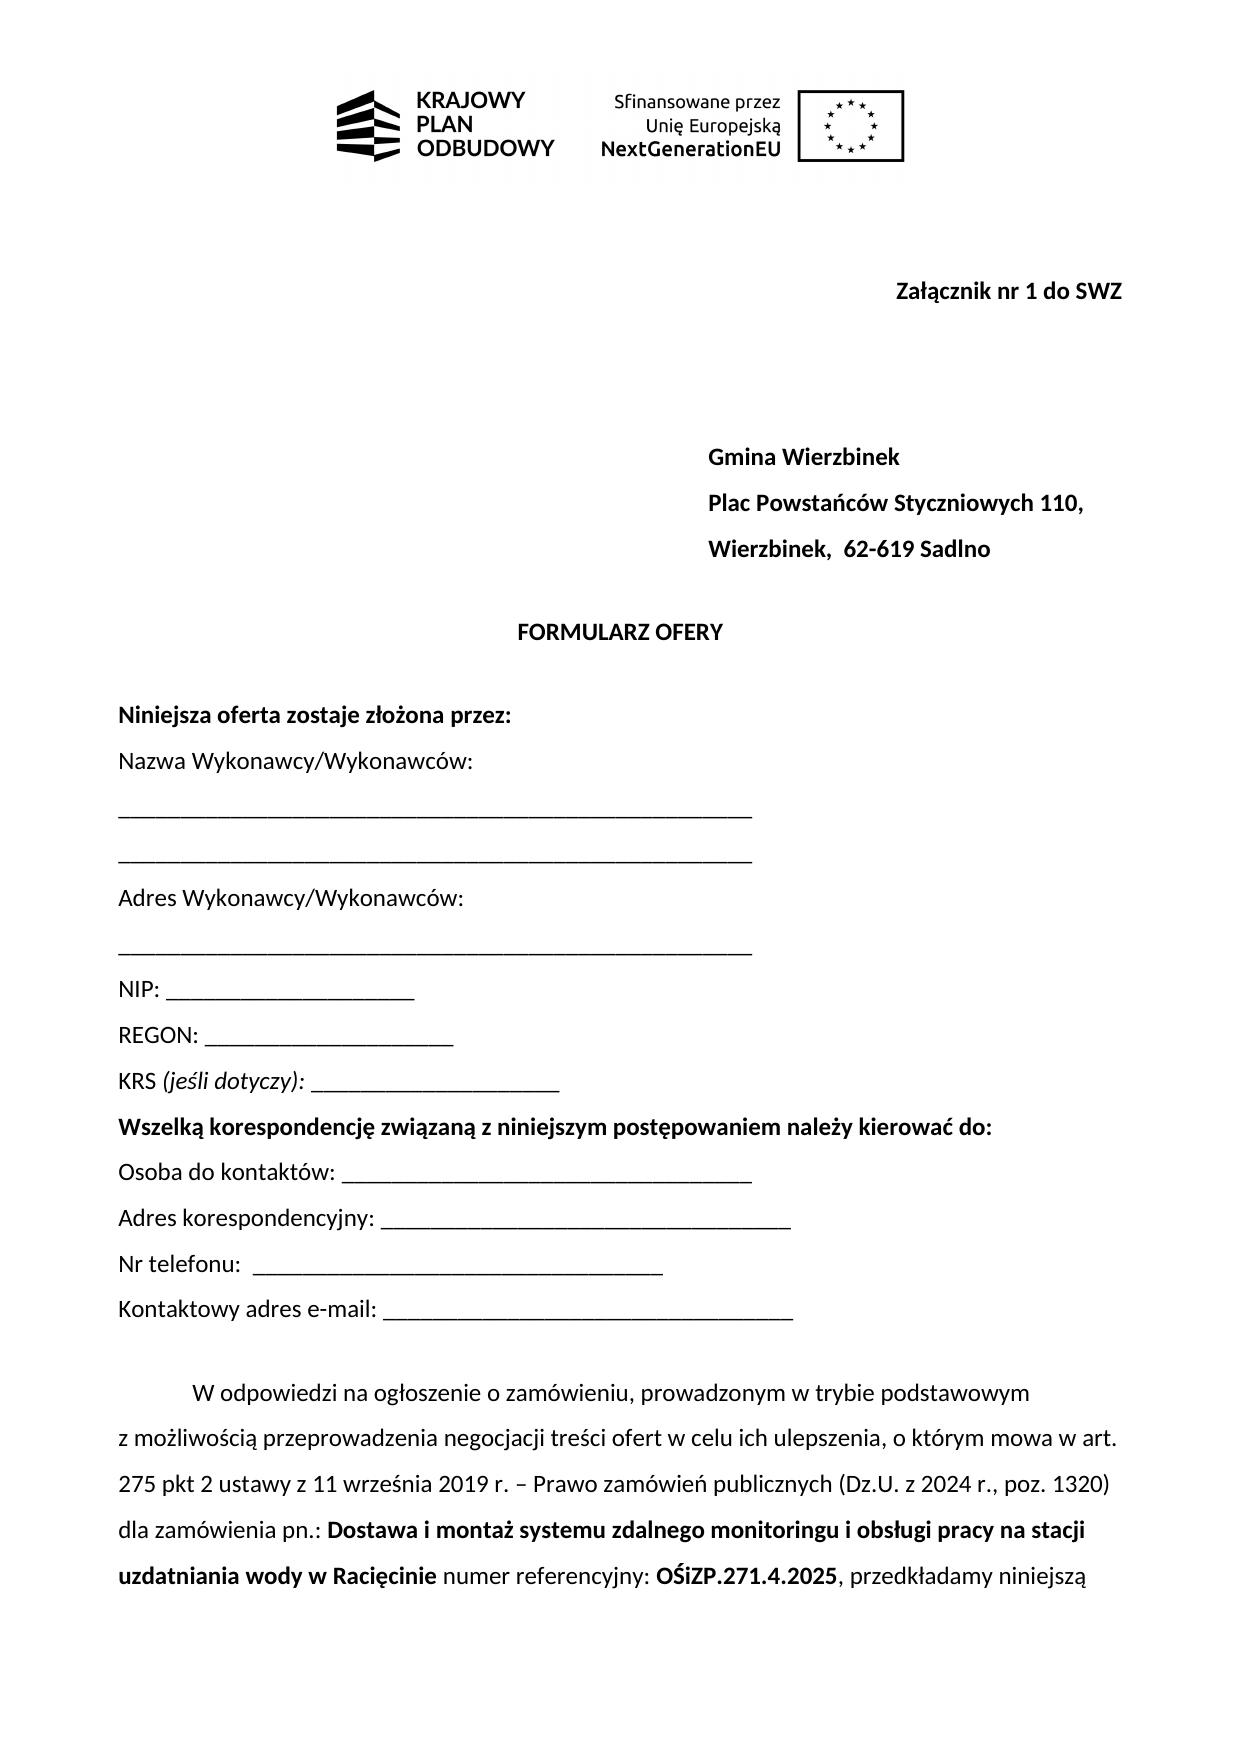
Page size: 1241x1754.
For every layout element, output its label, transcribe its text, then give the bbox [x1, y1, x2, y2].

text Gmina Wierzbinek Plac Powstańców Styczniowych 110, Wierzbinek, 62-619 Sadlno [708, 441, 1122, 563]
text Niniejsza oferta zostaje złożona przez: [118, 699, 1122, 730]
text Nr telefonu: _________________________________ [118, 1248, 1122, 1278]
text Kontaktowy adres e-mail: _________________________________ [118, 1294, 1122, 1324]
text KRS (jeśli dotyczy): ____________________ [118, 1065, 1122, 1096]
text FORMULARZ OFERY [118, 616, 1122, 646]
text Nazwa Wykonawcy/Wykonawców: [118, 745, 1122, 775]
text Osoba do kontaktów: _________________________________ [118, 1156, 1122, 1187]
text ___________________________________________________ [118, 836, 1122, 867]
text ___________________________________________________ [118, 791, 1122, 821]
picture [313, 67, 928, 186]
text ___________________________________________________ [118, 928, 1122, 958]
text Adres Wykonawcy/Wykonawców: [118, 882, 1122, 913]
text Wszelką korespondencję związaną z niniejszym postępowaniem należy kierować do: [118, 1111, 1122, 1141]
text Załącznik nr 1 do SWZ [118, 275, 1122, 305]
text Adres korespondencyjny: _________________________________ [118, 1202, 1122, 1233]
text NIP: ____________________ [118, 973, 1122, 1004]
text REGON: ____________________ [118, 1019, 1122, 1050]
